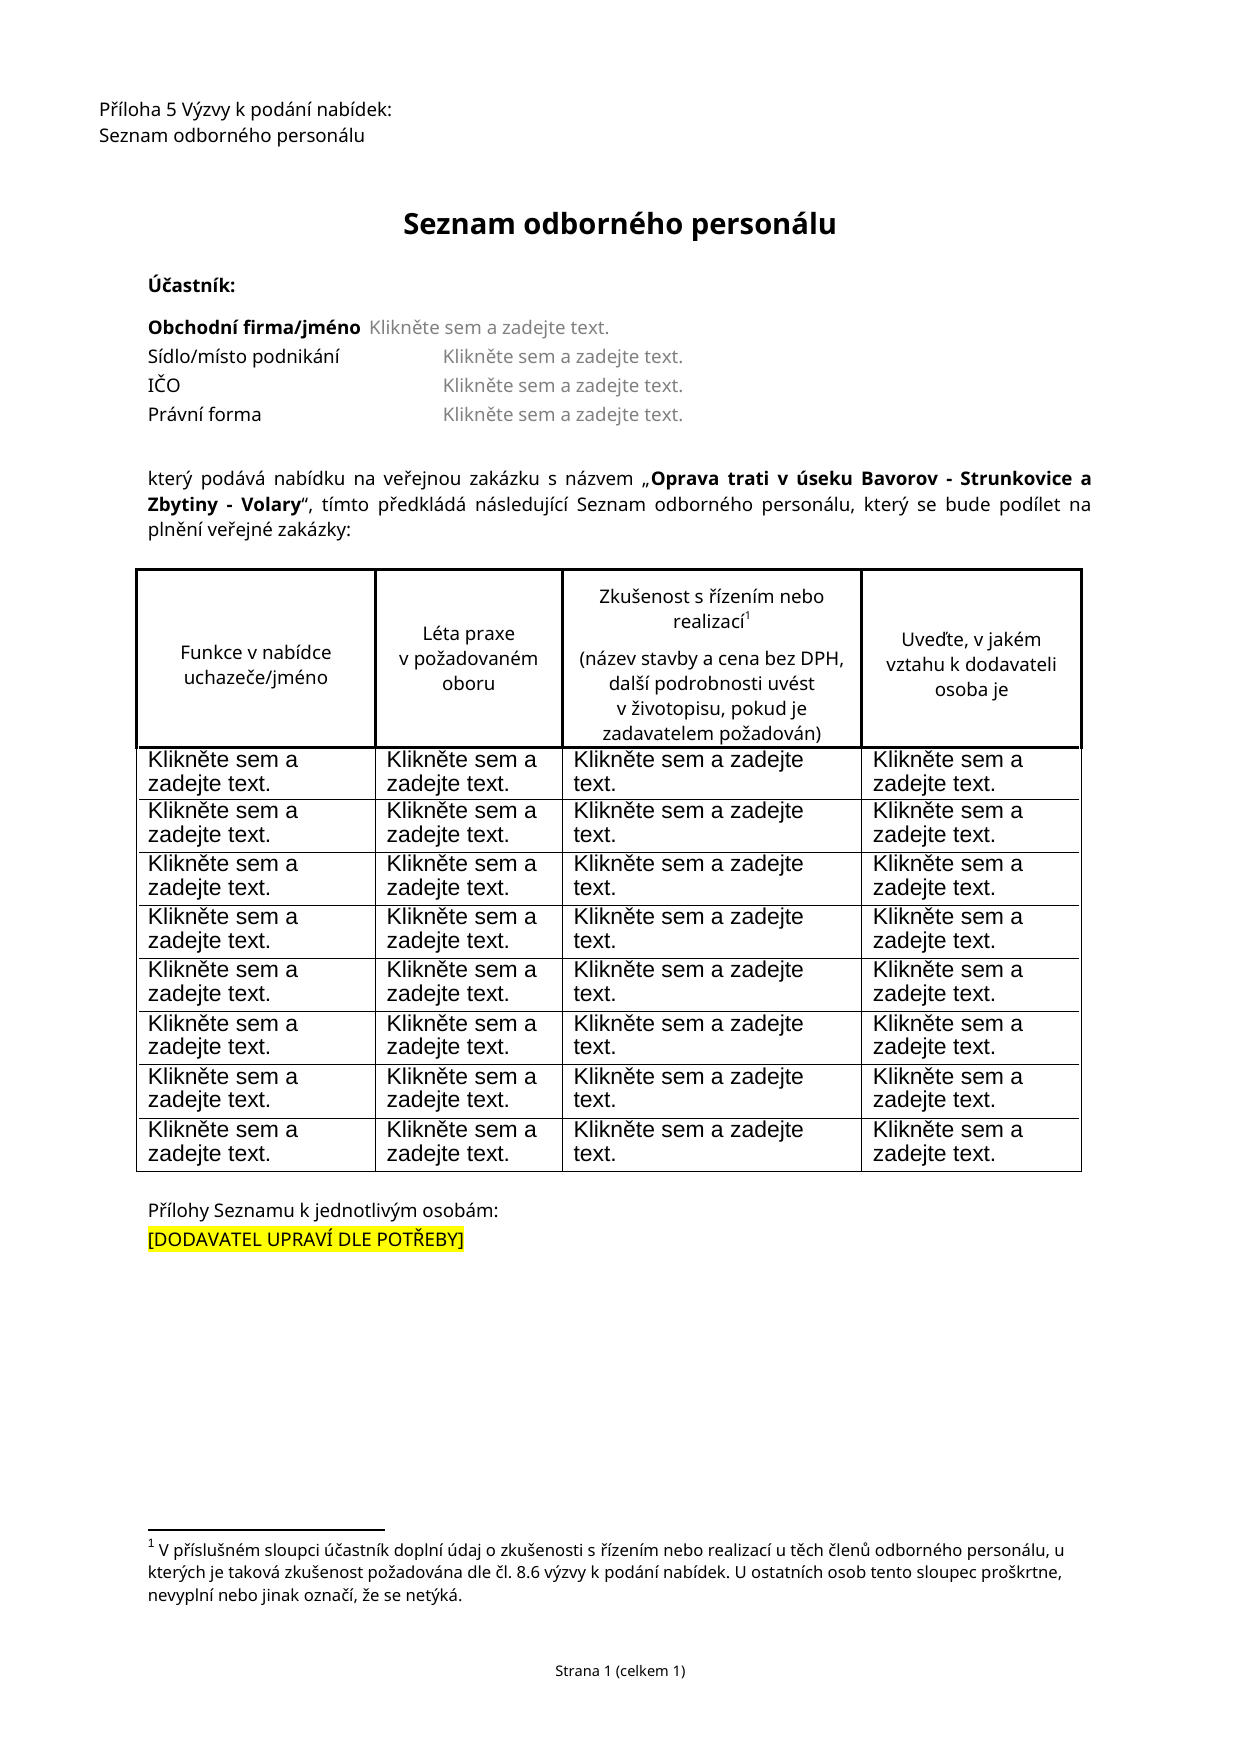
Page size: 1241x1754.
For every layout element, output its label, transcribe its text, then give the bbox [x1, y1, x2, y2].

text který podává nabídku na veřejnou zakázku s názvem „“, tímto předkládá následující Seznam odborného personálu, který se bude podílet na plnění veřejné zakázky: [148, 465, 1093, 542]
text Sídlo/místo podnikání [148, 340, 1093, 369]
text Obchodní firma/jméno [148, 311, 1093, 340]
text Účastník: [148, 268, 1093, 299]
title Seznam odborného personálu [148, 203, 1093, 243]
table_header Zkušenost s řízením nebo realizací (název stavby a cena bez DPH, další podrobnosti uvést v životopisu, pokud je zadavatelem požadován) [564, 571, 860, 746]
text [DODAVATEL UPRAVÍ DLE POTŘEBY] [148, 1223, 1092, 1252]
text IČO [148, 369, 1093, 398]
table_header Funkce v nabídce uchazeče/jméno [138, 571, 374, 746]
table_header Uveďte, v jakém vztahu k dodavateli osoba je [863, 571, 1080, 746]
text Přílohy Seznamu k jednotlivým osobám: [148, 1197, 1093, 1223]
table_header Léta praxe v požadovaném oboru [377, 571, 561, 746]
text Právní forma [148, 398, 1093, 427]
